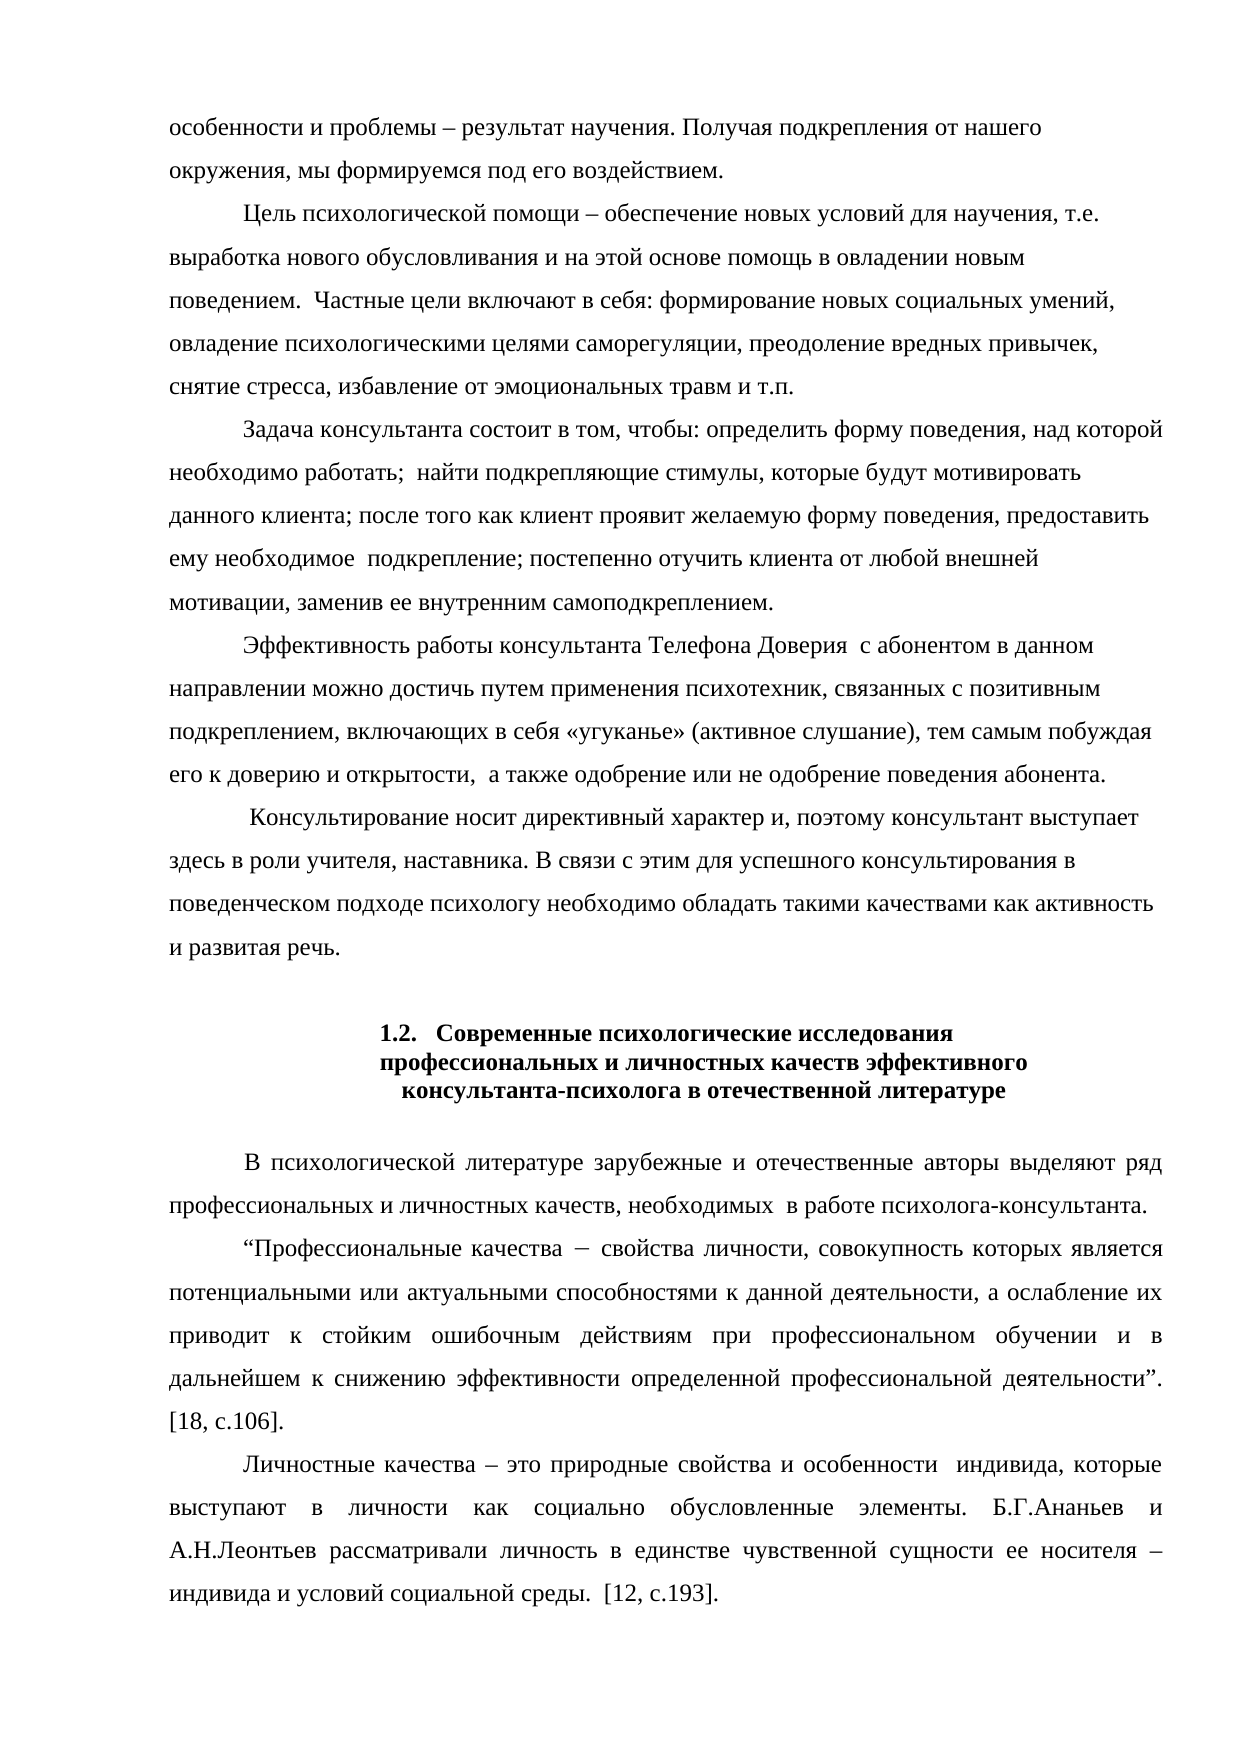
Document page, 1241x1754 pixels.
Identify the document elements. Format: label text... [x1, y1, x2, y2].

text Личностные качества – это природные свойства и особенности индивида, которые выступают в личности как социально обусловленные элементы. Б.Г.Ананьев и А.Н.Леонтьев рассматривали личность в единстве чувственной сущности ее носителя – индивида и условий социальной среды. [12, с.193]. [169, 1449, 1163, 1607]
text профессиональных и личностных качеств эффективного [208, 1047, 1163, 1075]
text В психологической литературе зарубежные и отечественные авторы выделяют ряд профессиональных и личностных качеств, необходимых в работе психолога-консультанта. [169, 1147, 1163, 1219]
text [169, 112, 1163, 184]
text Консультирование носит директивный характер и, поэтому консультант выступает здесь в роли учителя, наставника. В связи с этим для успешного консультирования в поведенческом подходе психологу необходимо обладать такими качествами как активность и развитая речь. [169, 802, 1163, 960]
text “Профессиональные качества свойства личности, совокупность которых является потенциальными или актуальными способностями к данной деятельности, а ослабление их приводит к стойким ошибочным действиям при профессиональном обучении и в дальнейшем к снижению эффективности определенной профессиональной деятельности”. [18, с.106]. [169, 1233, 1163, 1435]
list Современные психологические исследования [169, 1018, 1163, 1047]
text Цель психологической помощи – обеспечение новых условий для научения, т.е. выработка нового обусловливания и на этой основе помощь в овладении новым поведением. Частные цели включают в себя: формирование новых социальных умений, овладение психологическими целями саморегуляции, преодоление вредных привычек, снятие стресса, избавление от эмоциональных травм и т.п. [169, 198, 1163, 400]
text Задача консультанта состоит в том, чтобы: определить форму поведения, над которой необходимо работать; найти подкрепляющие стимулы, которые будут мотивировать данного клиента; после того как клиент проявит желаемую форму поведения, предоставить ему необходимое подкрепление; постепенно отучить клиента от любой внешней мотивации, заменив ее внутренним самоподкреплением. [169, 414, 1163, 615]
text консультанта-психолога в отечественной литературе [208, 1075, 1163, 1104]
text Эффективность работы консультанта Телефона Доверия с абонентом в данном направлении можно достичь путем применения психотехник, связанных с позитивным подкреплением, включающих в себя «угуканье» (активное слушание), тем самым побуждая его к доверию и открытости, а также одобрение или не одобрение поведения абонента. [169, 630, 1163, 788]
